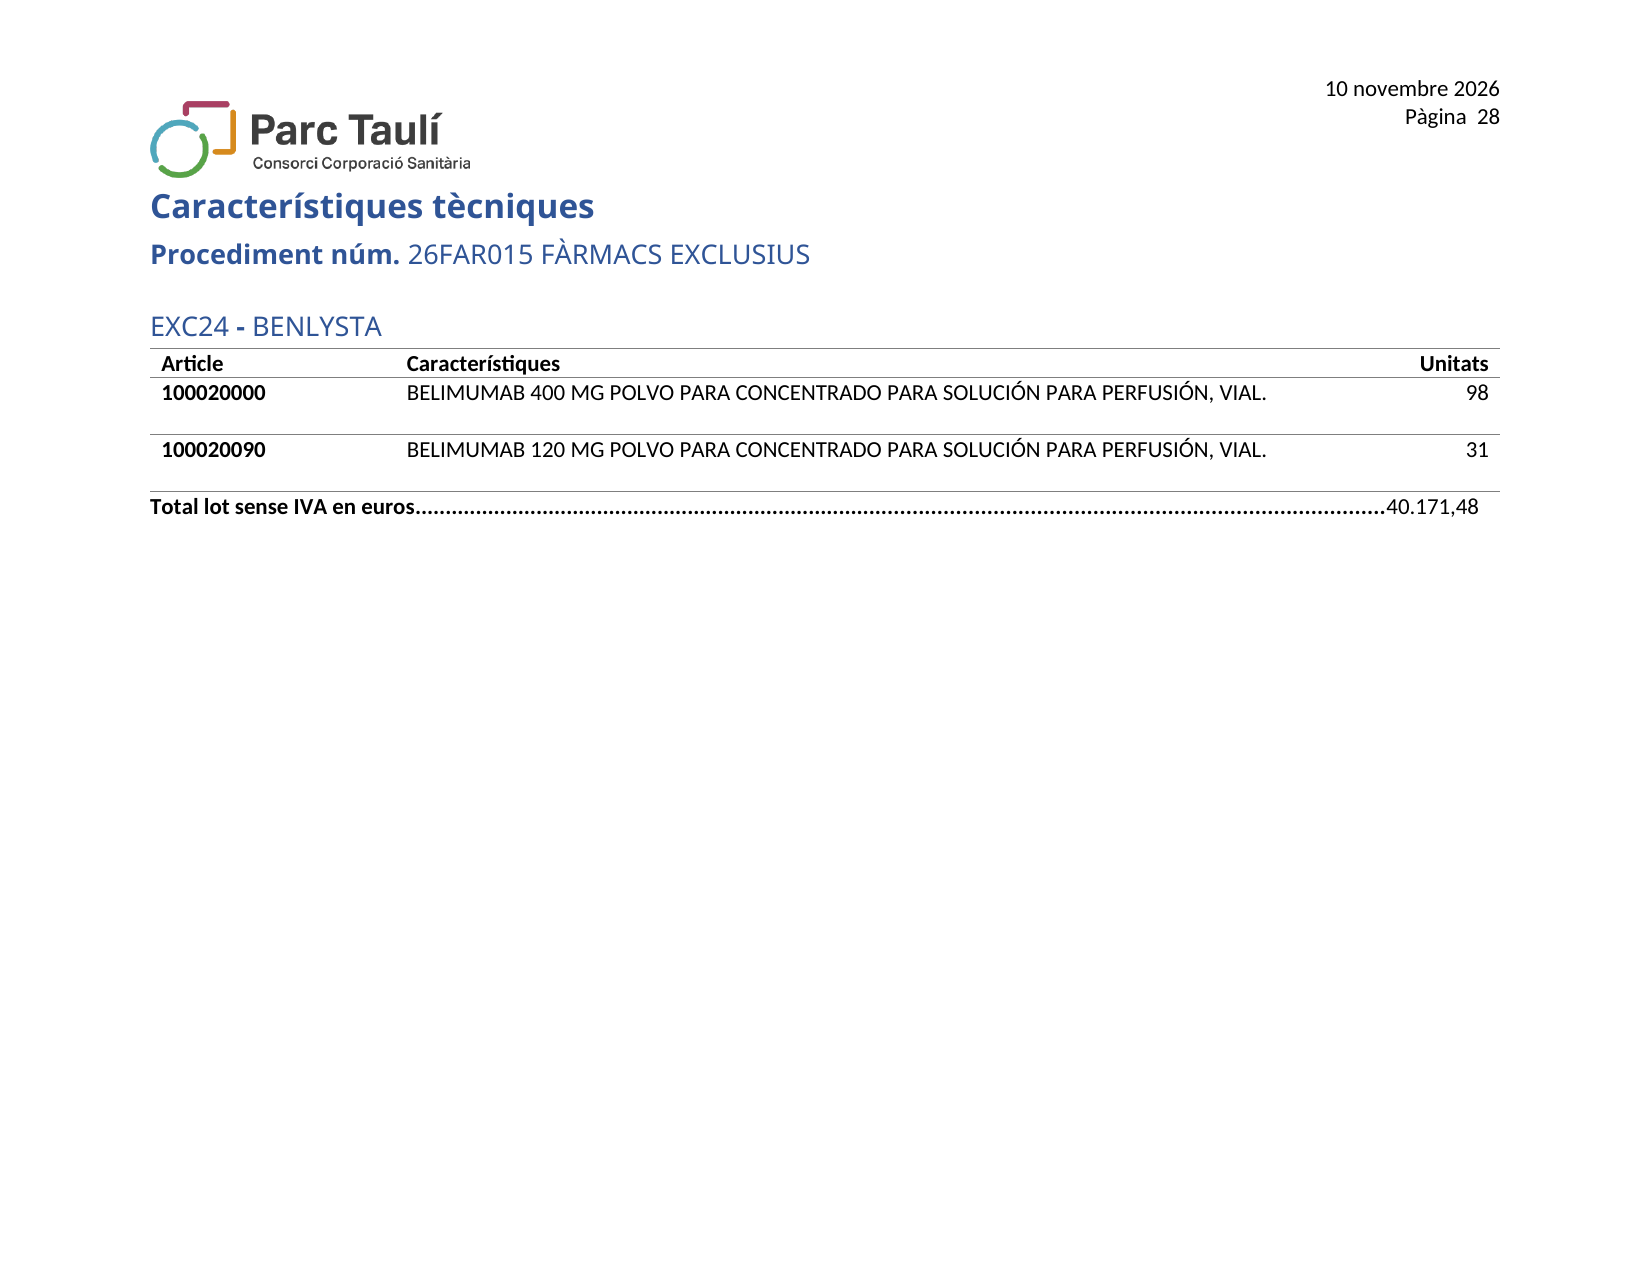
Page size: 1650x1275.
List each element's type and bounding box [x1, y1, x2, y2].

picture [150, 101, 470, 178]
